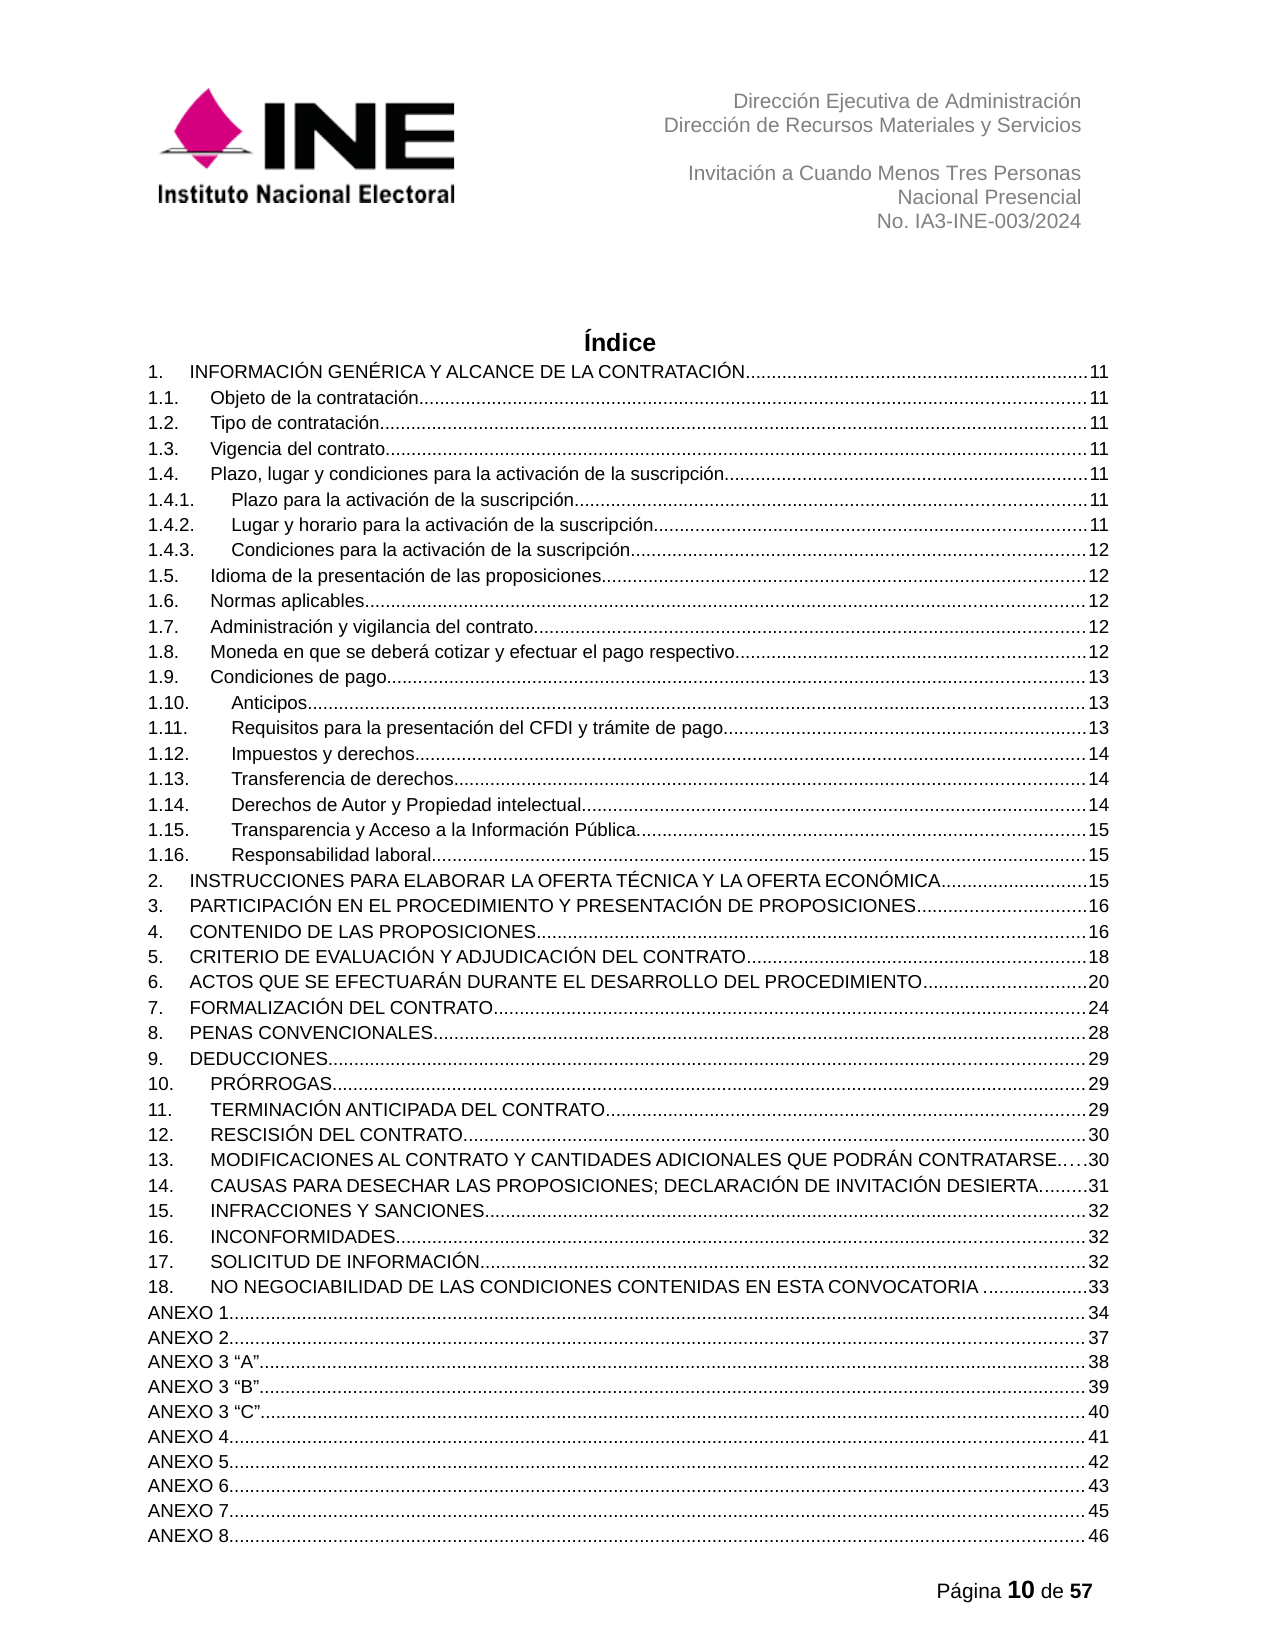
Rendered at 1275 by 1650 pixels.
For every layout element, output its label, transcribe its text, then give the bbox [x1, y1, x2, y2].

text 9. DEDUCCIONES 29 [148, 1047, 1092, 1069]
text 1.3. Vigencia del contrato. 11 [148, 437, 1092, 459]
text 11. TERMINACIÓN ANTICIPADA DEL CONTRATO. 29 [148, 1098, 1092, 1120]
text 1.5. Idioma de la presentación de las proposiciones. 12 [148, 564, 1092, 586]
text 1.4.1. Plazo para la activación de la suscripción 11 [148, 488, 1092, 510]
text 1.16. Responsabilidad laboral. 15 [148, 844, 1092, 866]
text 1.10. Anticipos. 13 [148, 692, 1092, 713]
picture [158, 88, 455, 203]
text ANEXO 7 45 [148, 1500, 1092, 1522]
text 3. PARTICIPACIÓN EN EL PROCEDIMIENTO Y PRESENTACIÓN DE PROPOSICIONES 16 [148, 895, 1092, 917]
text 1.7. Administración y vigilancia del contrato. 12 [148, 615, 1092, 637]
text 15. INFRACCIONES Y SANCIONES. 32 [148, 1200, 1092, 1222]
text 1.4.3. Condiciones para la activación de la suscripción 12 [148, 539, 1092, 561]
text ANEXO 6 43 [148, 1475, 1092, 1497]
text 1.11. Requisitos para la presentación del CFDI y trámite de pago 13 [148, 717, 1092, 739]
text 17. SOLICITUD DE INFORMACIÓN. 32 [148, 1251, 1092, 1272]
text 1.2. Tipo de contratación. 11 [148, 412, 1092, 434]
text 1.13. Transferencia de derechos. 14 [148, 768, 1092, 789]
text 13. MODIFICACIONES AL CONTRATO Y CANTIDADES ADICIONALES QUE PODRÁN CONTRATARSE. 30 [148, 1149, 1092, 1171]
text 1. INFORMACIÓN GENÉRICA Y ALCANCE DE LA CONTRATACIÓN 11 [148, 361, 1092, 383]
text 1.15. Transparencia y Acceso a la Información Pública. 15 [148, 819, 1092, 840]
text 12. RESCISIÓN DEL CONTRATO. 30 [148, 1124, 1092, 1145]
text 16. INCONFORMIDADES. 32 [148, 1225, 1092, 1247]
text 1.12. Impuestos y derechos. 14 [148, 742, 1092, 764]
text Índice [148, 328, 1092, 357]
text 7. FORMALIZACIÓN DEL CONTRATO 24 [148, 997, 1092, 1018]
text 1.1. Objeto de la contratación. 11 [148, 387, 1092, 408]
text 1.4.2. Lugar y horario para la activación de la suscripción 11 [148, 514, 1092, 535]
text 4. CONTENIDO DE LAS PROPOSICIONES 16 [148, 920, 1092, 942]
text 18. NO NEGOCIABILIDAD DE LAS CONDICIONES CONTENIDAS EN ESTA CONVOCATORIA . 33 [148, 1276, 1092, 1298]
text ANEXO 2 37 [148, 1326, 1092, 1348]
text 1.14. Derechos de Autor y Propiedad intelectual. 14 [148, 793, 1092, 815]
text ANEXO 3 “C” 40 [148, 1401, 1092, 1422]
text ANEXO 5 42 [148, 1450, 1092, 1472]
text 1.4. Plazo, lugar y condiciones para la activación de la suscripción 11 [148, 463, 1092, 484]
text ANEXO 1 34 [148, 1302, 1092, 1323]
text 8. PENAS CONVENCIONALES 28 [148, 1022, 1092, 1044]
text 6. ACTOS QUE SE EFECTUARÁN DURANTE EL DESARROLLO DEL PROCEDIMIENTO 20 [148, 971, 1092, 993]
text ANEXO 3 “A” 38 [148, 1351, 1092, 1373]
text 1.8. Moneda en que se deberá cotizar y efectuar el pago respectivo. 12 [148, 641, 1092, 662]
text 5. CRITERIO DE EVALUACIÓN Y ADJUDICACIÓN DEL CONTRATO 18 [148, 946, 1092, 967]
text ANEXO 4 41 [148, 1426, 1092, 1447]
text ANEXO 8 46 [148, 1525, 1092, 1546]
text ANEXO 3 “B” 39 [148, 1376, 1092, 1398]
text 10. PRÓRROGAS. 29 [148, 1073, 1092, 1094]
text 14. CAUSAS PARA DESECHAR LAS PROPOSICIONES; DECLARACIÓN DE INVITACIÓN DESIERTA. 31 [148, 1174, 1092, 1196]
text 1.6. Normas aplicables 12 [148, 590, 1092, 612]
text 2. INSTRUCCIONES PARA ELABORAR LA OFERTA TÉCNICA Y LA OFERTA ECONÓMICA 15 [148, 869, 1092, 891]
text 1.9. Condiciones de pago. 13 [148, 666, 1092, 688]
